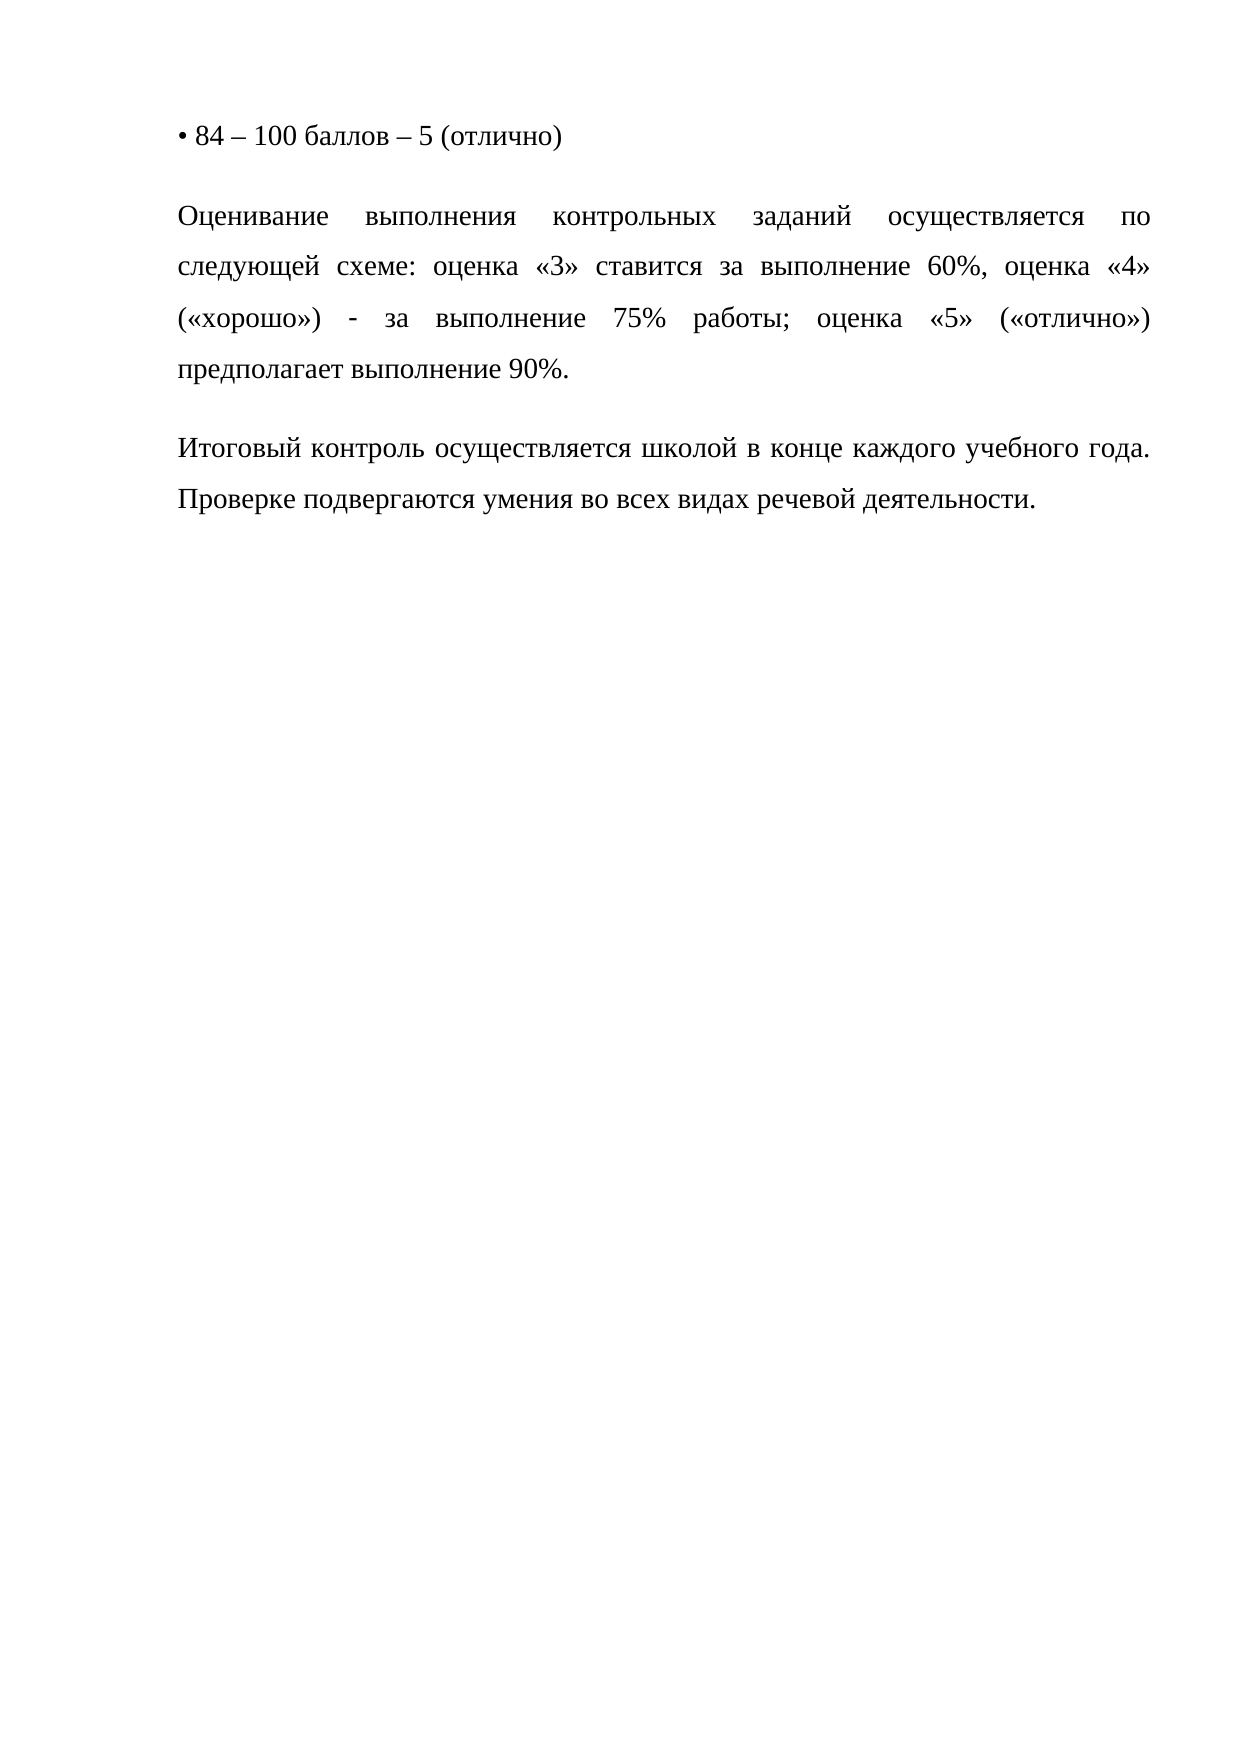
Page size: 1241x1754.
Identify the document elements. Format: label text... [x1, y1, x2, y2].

text Итоговый контроль осуществляется школой в конце каждого учебного года. Проверке подвергаются умения во всех видах речевой деятельности. [177, 430, 1152, 514]
text Оценивание выполнения контрольных заданий осуществляется по следующей схеме: оценка «3» ставится за выполнение 60%, оценка «4» («хорошо») ‐ за выполнение 75% работы; оценка «5» («отлично») предполагает выполнение 90%. [177, 198, 1152, 384]
text • 84 – 100 баллов – 5 (отлично) [177, 118, 1152, 152]
